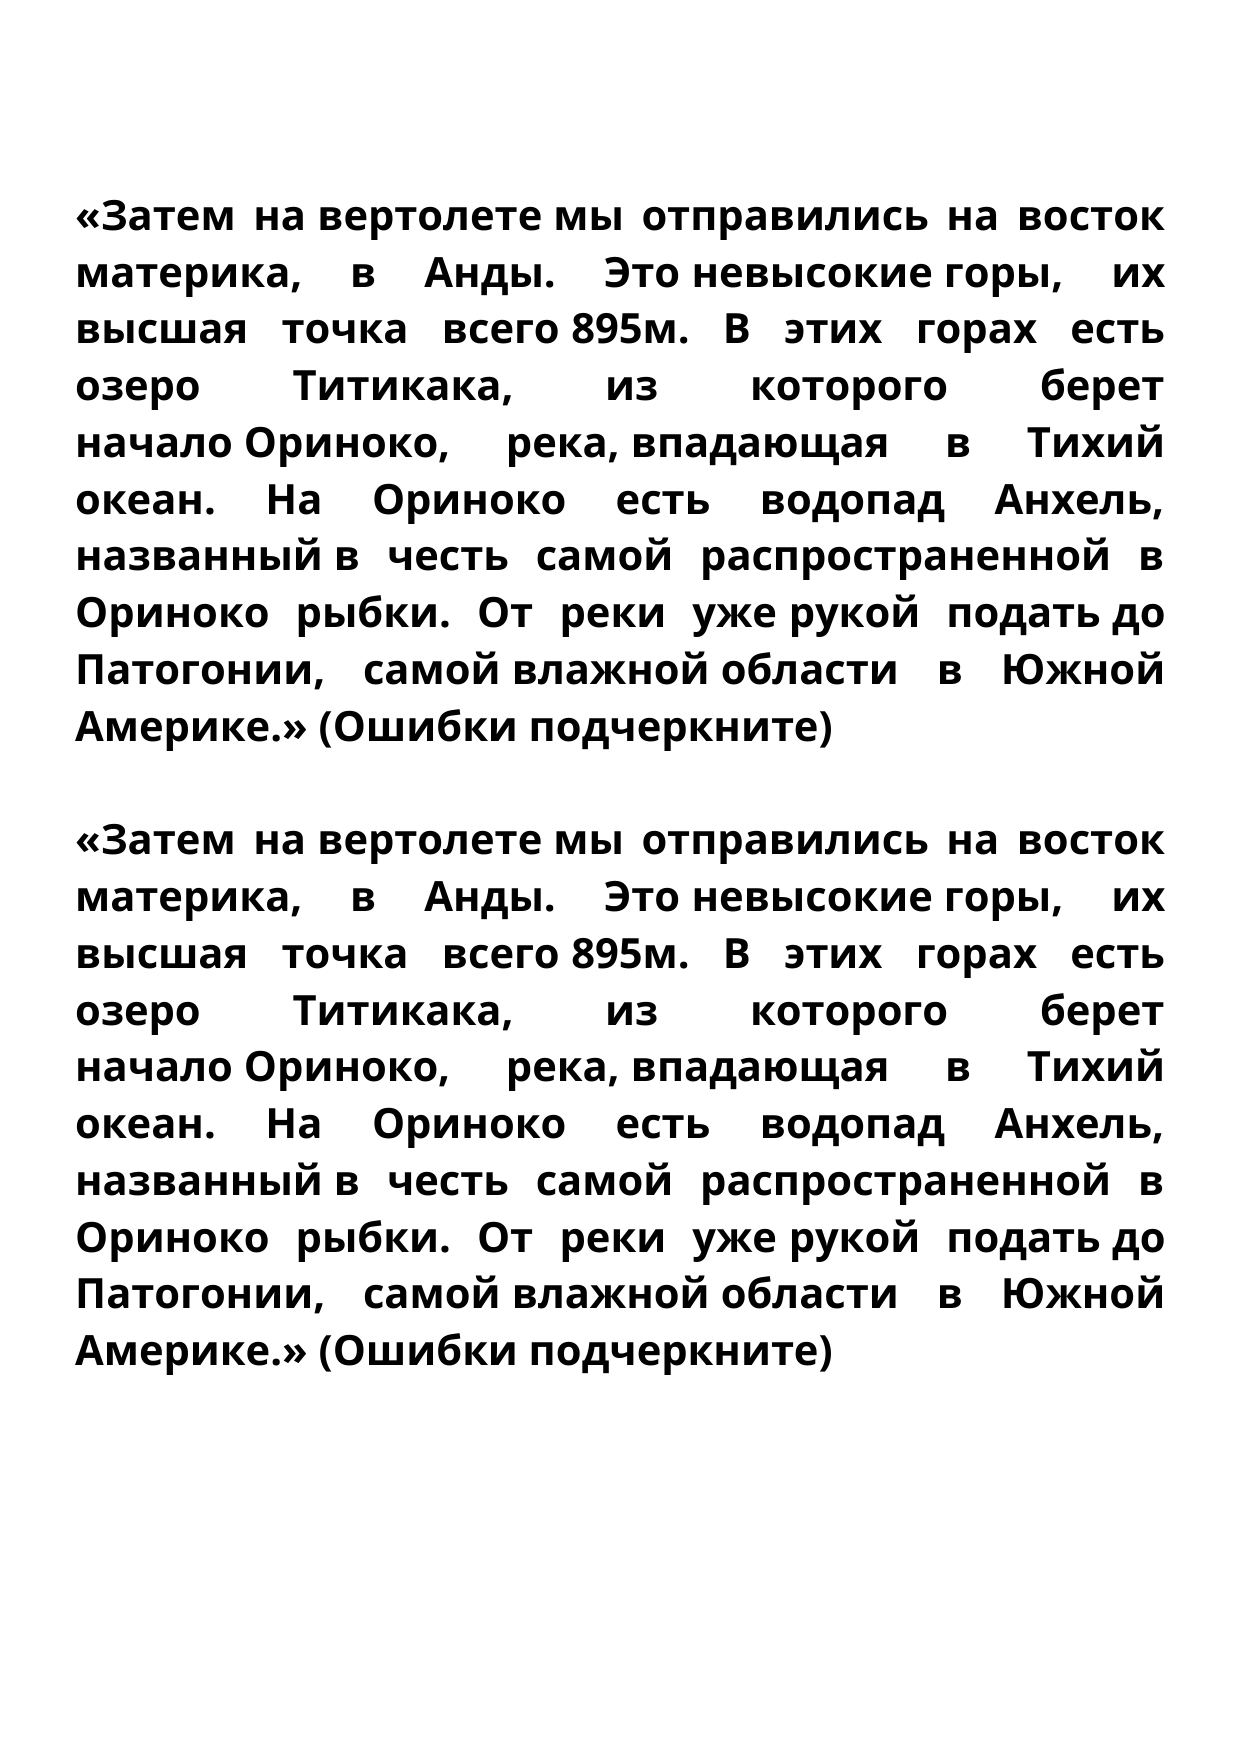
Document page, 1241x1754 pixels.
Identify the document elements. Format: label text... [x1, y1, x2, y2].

text «Затем на вертолете мы отправились на восток материка, в Анды. Это невысокие горы, их высшая точка всего 895м. В этих горах есть озеро Титикака, из которого берет начало Ориноко, река, впадающая в Тихий океан. На Ориноко есть водопад Анхель, названный в честь самой распространенной в Ориноко рыбки. От реки уже рукой подать до Патогонии, самой влажной области в Южной Америке.» (Ошибки подчеркните) [75, 186, 1165, 753]
text «Затем на вертолете мы отправились на восток материка, в Анды. Это невысокие горы, их высшая точка всего 895м. В этих горах есть озеро Титикака, из которого берет начало Ориноко, река, впадающая в Тихий океан. На Ориноко есть водопад Анхель, названный в честь самой распространенной в Ориноко рыбки. От реки уже рукой подать до Патогонии, самой влажной области в Южной Америке.» (Ошибки подчеркните) [75, 810, 1165, 1378]
